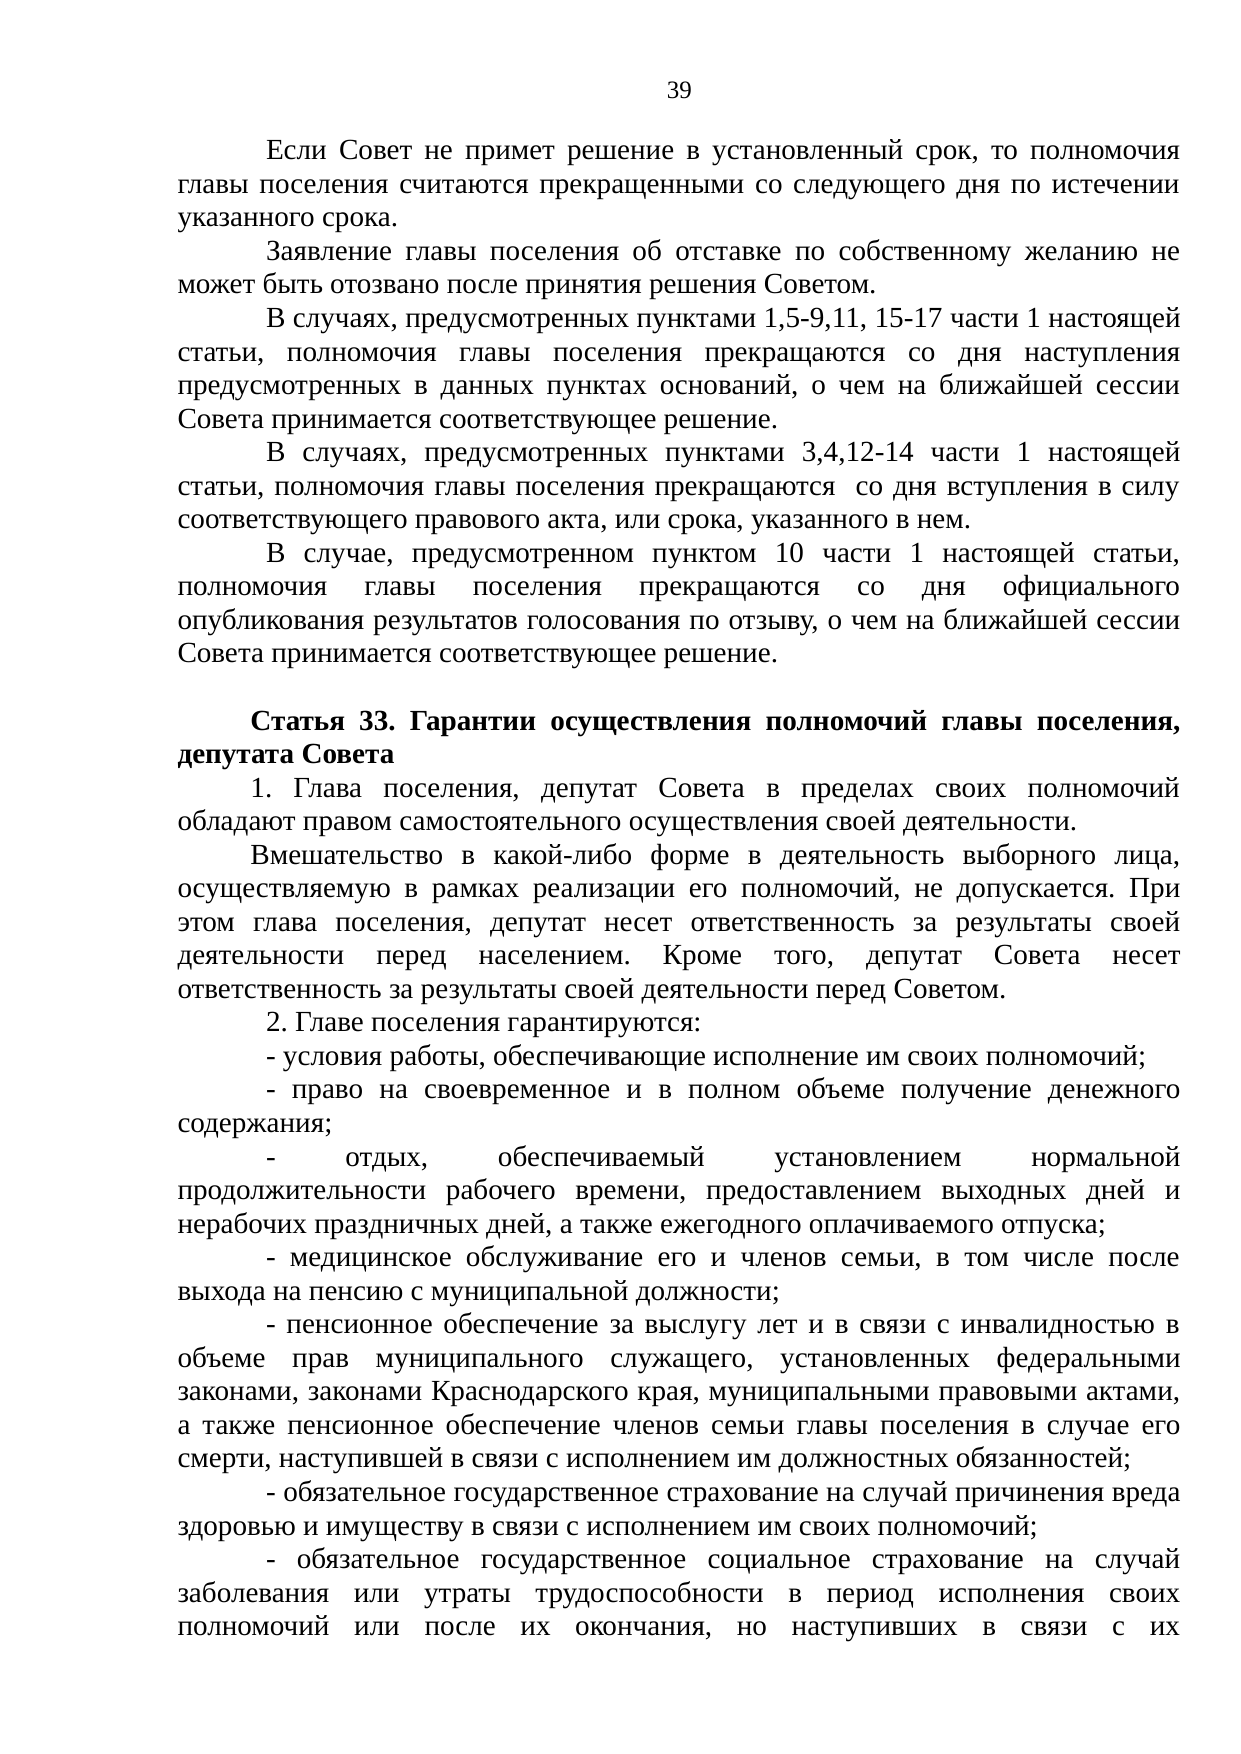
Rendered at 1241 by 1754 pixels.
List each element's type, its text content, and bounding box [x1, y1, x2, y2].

subtitle - отдых, обеспечиваемый установлением нормальной продолжительности рабочего времени, предоставлением выходных дней и нерабочих праздничных дней, а также ежегодного оплачиваемого отпуска; [177, 1139, 1181, 1239]
text Заявление главы поселения об отставке по собственному желанию не может быть отозвано после принятия решения Советом. [177, 233, 1181, 300]
text Если Совет не примет решение в установленный срок, то полномочия главы поселения считаются прекращенными со следующего дня по истечении указанного срока. [177, 132, 1181, 233]
subtitle 2. Главе поселения гарантируются: [177, 1004, 1181, 1038]
subtitle - обязательное государственное страхование на случай причинения вреда здоровью и имуществу в связи с исполнением им своих полномочий; [177, 1474, 1181, 1541]
text 1. Глава поселения, депутат Совета в пределах своих полномочий обладают правом самостоятельного осуществления своей деятельности. [177, 770, 1181, 837]
text В случаях, предусмотренных пунктами 1,5-9,11, 15-17 части 1 настоящей статьи, полномочия главы поселения прекращаются со дня наступления предусмотренных в данных пунктах оснований, о чем на ближайшей сессии Совета принимается соответствующее решение. [177, 300, 1181, 434]
text В случае, предусмотренном пунктом 10 части 1 настоящей статьи, полномочия главы поселения прекращаются со дня официального опубликования результатов голосования по отзыву, о чем на ближайшей сессии Совета принимается соответствующее решение. [177, 535, 1181, 669]
text Статья 33. Гарантии осуществления полномочий главы поселения, депутата Совета [177, 703, 1181, 770]
text Вмешательство в какой-либо форме в деятельность выборного лица, осуществляемую в рамках реализации его полномочий, не допускается. При этом глава поселения, депутат несет ответственность за результаты своей деятельности перед населением. Кроме того, депутат Совета несет ответственность за результаты своей деятельности перед Советом. [177, 837, 1181, 1004]
subtitle - условия работы, обеспечивающие исполнение им своих полномочий; [177, 1038, 1181, 1072]
subtitle - право на своевременное и в полном объеме получение денежного содержания; [177, 1072, 1181, 1139]
text В случаях, предусмотренных пунктами 3,4,12-14 части 1 настоящей статьи, полномочия главы поселения прекращаются со дня вступления в силу соответствующего правового акта, или срока, указанного в нем. [177, 434, 1181, 535]
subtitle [177, 1541, 1181, 1642]
subtitle - пенсионное обеспечение за выслугу лет и в связи с инвалидностью в объеме прав муниципального служащего, установленных федеральными законами, законами Краснодарского края, муниципальными правовыми актами, а также пенсионное обеспечение членов семьи главы поселения в случае его смерти, наступившей в связи с исполнением им должностных обязанностей; [177, 1306, 1181, 1474]
subtitle - медицинское обслуживание его и членов семьи, в том числе после выхода на пенсию с муниципальной должности; [177, 1239, 1181, 1306]
